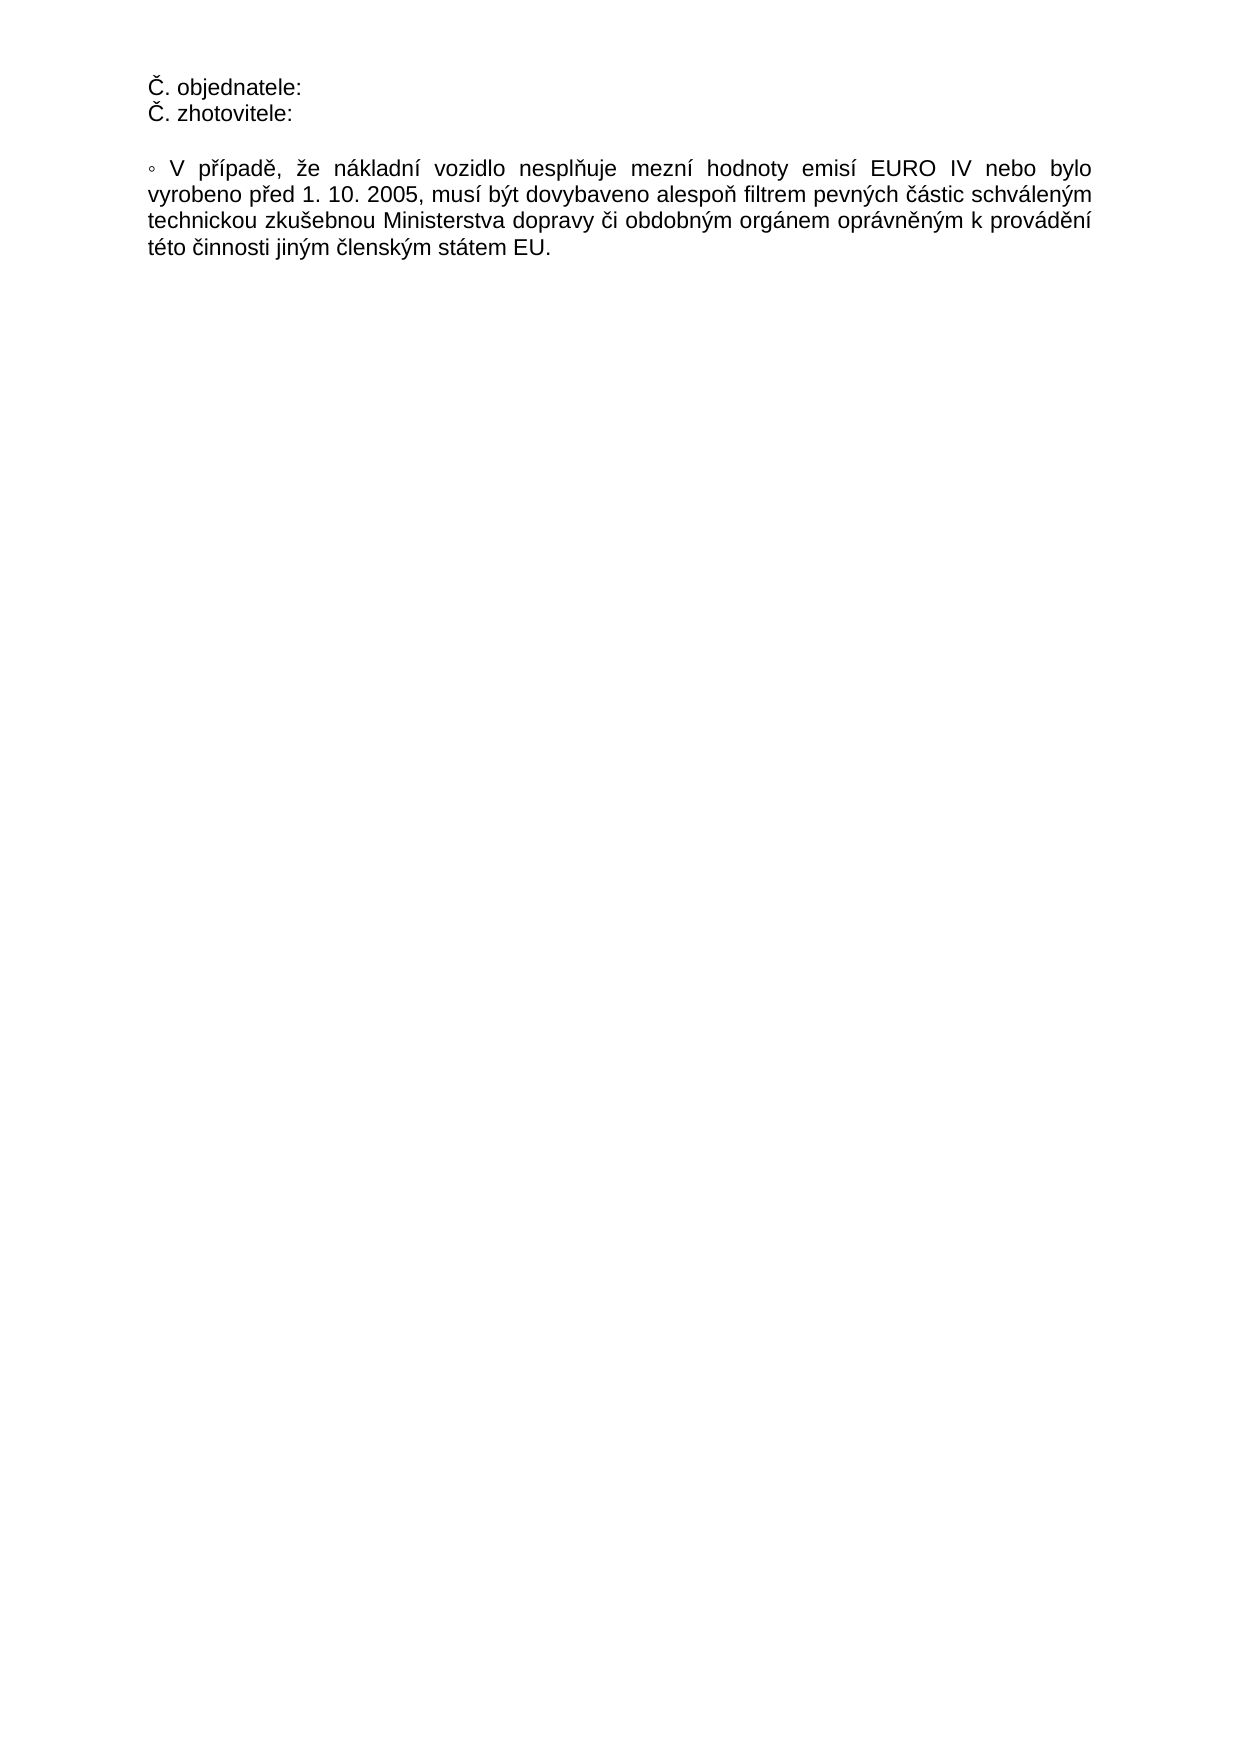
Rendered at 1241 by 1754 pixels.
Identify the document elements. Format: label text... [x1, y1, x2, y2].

text ◦ V případě, že nákladní vozidlo nesplňuje mezní hodnoty emisí EURO IV nebo bylo vyrobeno před 1. 10. 2005, musí být dovybaveno alespoň filtrem pevných částic schváleným technickou zkušebnou Ministerstva dopravy či obdobným orgánem oprávněným k provádění této činnosti jiným členským státem EU. [148, 154, 1093, 260]
